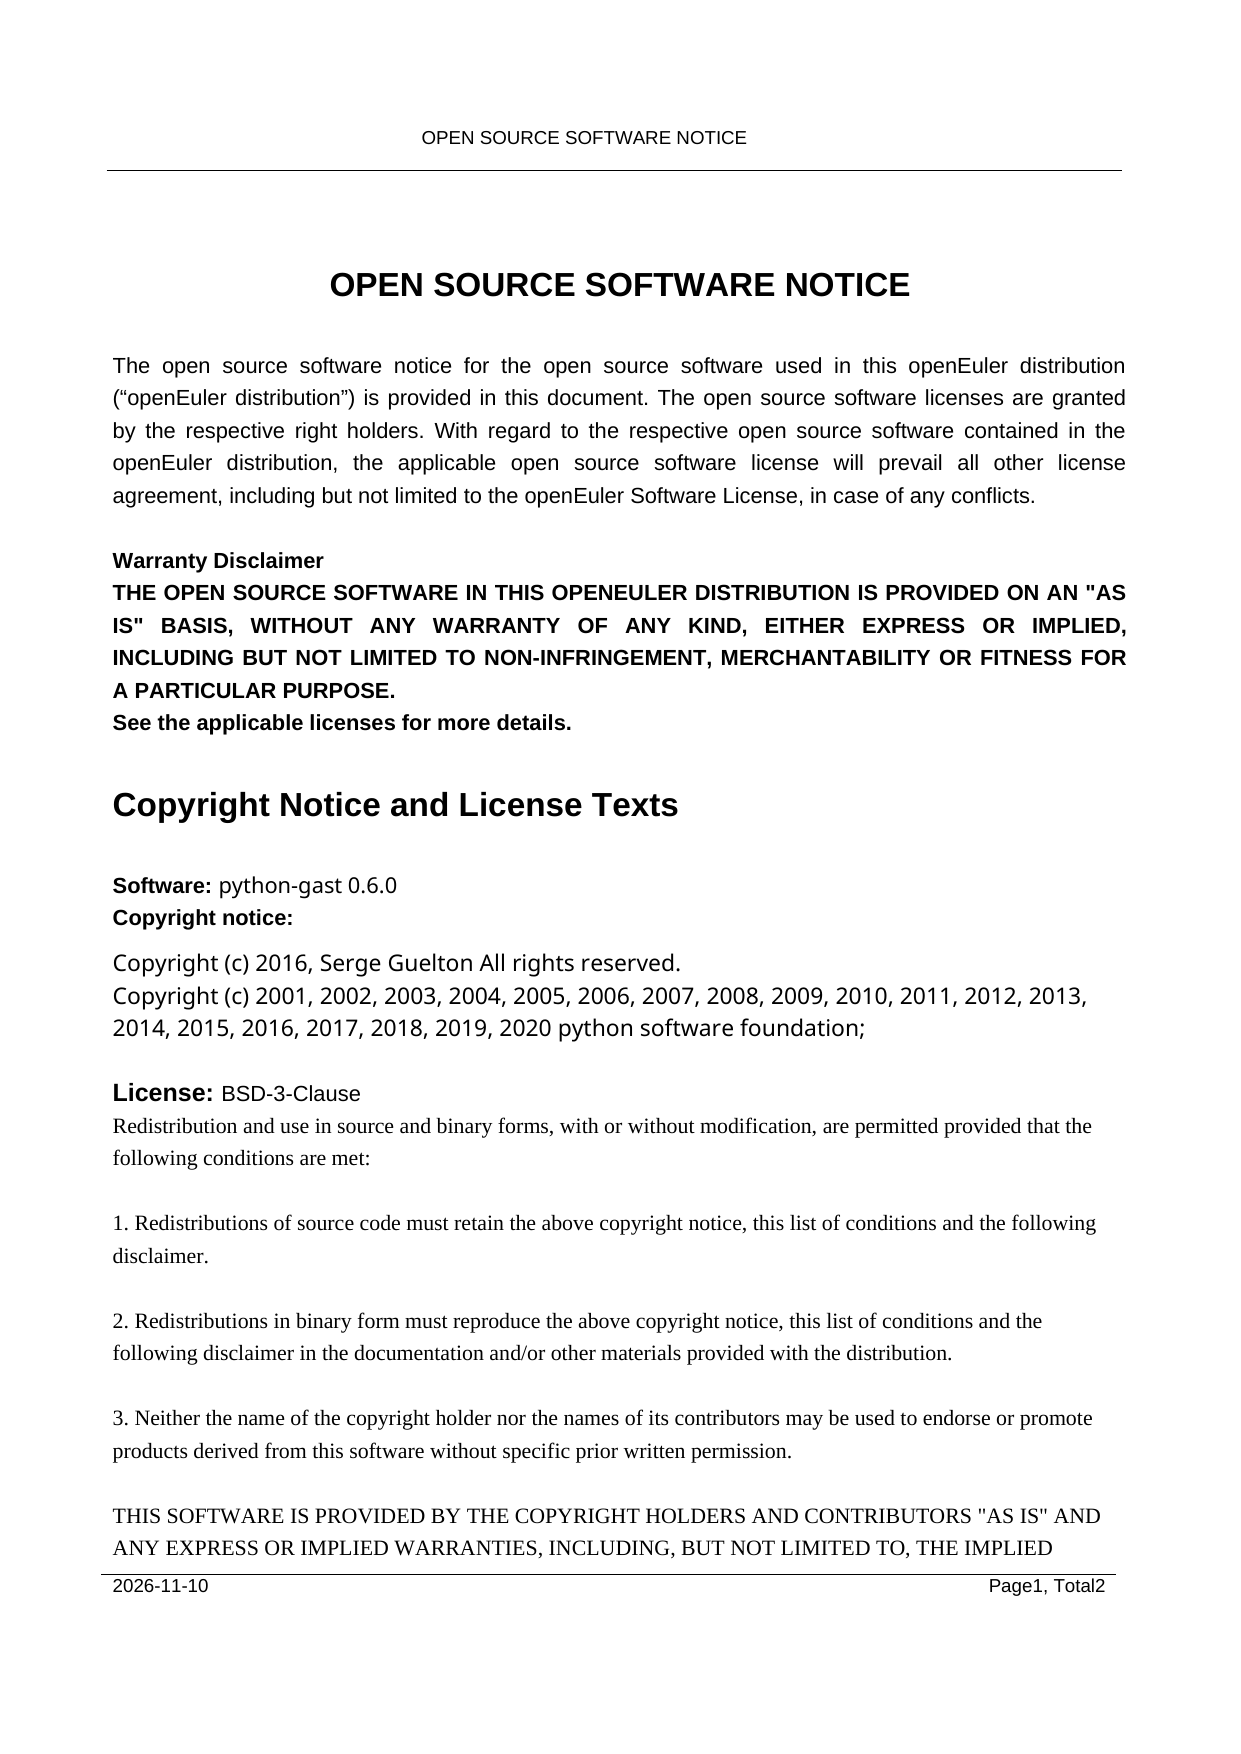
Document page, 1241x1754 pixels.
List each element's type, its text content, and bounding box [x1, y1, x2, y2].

text Copyright (c) 2016, Serge Guelton All rights reserved. Copyright (c) 2001, 2002, 2003, 2004, 2005, 2006, 2007, 2008, 2009, 2010, 2011, 2012, 2013, 2014, 2015, 2016, 2017, 2018, 2019, 2020 python software foundation; [112, 947, 1128, 1077]
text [112, 1109, 1128, 1564]
title Software: python-gast 0.6.0 [112, 869, 1128, 901]
text Copyright notice: [112, 901, 1128, 934]
text Copyright Notice and License Texts [112, 771, 1128, 836]
text OPEN SOURCE SOFTWARE NOTICE [112, 251, 1128, 316]
text The open source software notice for the open source software used in this openEuler distribution (“openEuler distribution”) is provided in this document. The open source software licenses are granted by the respective right holders. With regard to the respective open source software contained in the openEuler distribution, the applicable open source software license will prevail all other license agreement, including but not limited to the openEuler Software License, in case of any conflicts. [112, 349, 1128, 511]
text Warranty Disclaimer [112, 544, 1128, 576]
text THE OPEN SOURCE SOFTWARE IN THIS OPENEULER DISTRIBUTION IS PROVIDED ON AN "AS IS" BASIS, WITHOUT ANY WARRANTY OF ANY KIND, EITHER EXPRESS OR IMPLIED, INCLUDING BUT NOT LIMITED TO NON-INFRINGEMENT, MERCHANTABILITY OR FITNESS FOR A PARTICULAR PURPOSE. See the applicable licenses for more details. [112, 576, 1128, 739]
text License: BSD-3-Clause [112, 1077, 1128, 1109]
